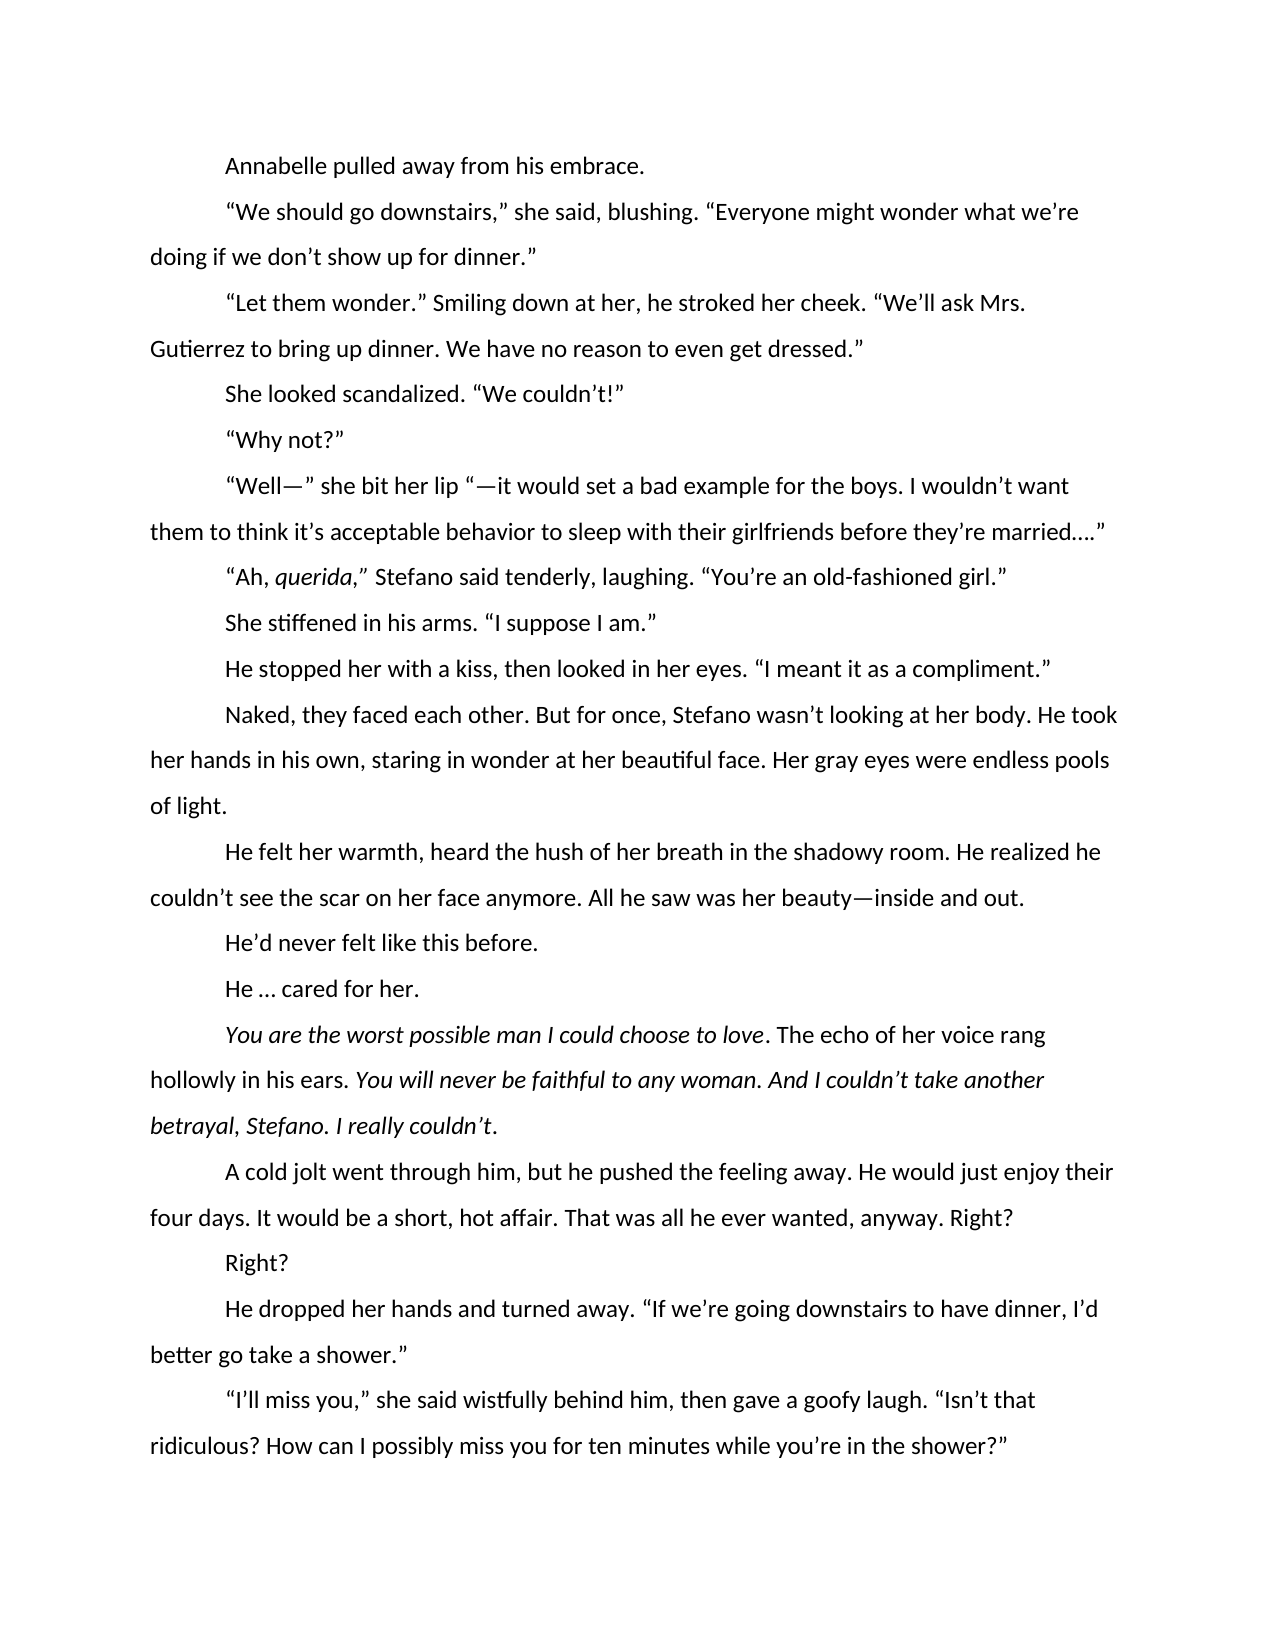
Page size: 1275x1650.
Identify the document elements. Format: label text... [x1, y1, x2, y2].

text She looked scandalized. “We couldn’t!” [150, 379, 1125, 409]
text You are the worst possible man I could choose to love. The echo of her voice rang hollowly in his ears. You will never be faithful to any woman. And I couldn’t take another betrayal, Stefano. I really couldn’t. [150, 1019, 1125, 1141]
text He stopped her with a kiss, then looked in her eyes. “I meant it as a compliment.” [150, 653, 1125, 683]
text “Let them wonder.” Smiling down at her, he stroked her cheek. “We’ll ask Mrs. Gutierrez to bring up dinner. We have no reason to even get dressed.” [150, 287, 1125, 363]
text He’d never felt like this before. [150, 927, 1125, 958]
text “We should go downstairs,” she said, blushing. “Everyone might wonder what we’re doing if we don’t show up for dinner.” [150, 196, 1125, 272]
text “Why not?” [150, 424, 1125, 455]
text “Ah, querida,” Stefano said tenderly, laughing. “You’re an old-fashioned girl.” [150, 562, 1125, 592]
text “Well—” she bit her lip “—it would set a bad example for the boys. I wouldn’t want them to think it’s acceptable behavior to sleep with their girlfriends before they’re married….” [150, 470, 1125, 546]
text He felt her warmth, heard the hush of her breath in the shadowy room. He realized he couldn’t see the scar on her face anymore. All he saw was her beauty—inside and out. [150, 836, 1125, 912]
text She stiffened in his arms. “I suppose I am.” [150, 607, 1125, 638]
text He dropped her hands and turned away. “If we’re going downstairs to have dinner, I’d better go take a shower.” [150, 1293, 1125, 1369]
text Annabelle pulled away from his embrace. [150, 150, 1125, 181]
text He … cared for her. [150, 973, 1125, 1004]
text A cold jolt went through him, but he pushed the feeling away. He would just enjoy their four days. It would be a short, hot affair. That was all he ever wanted, anyway. Right? [150, 1156, 1125, 1232]
text Naked, they faced each other. But for once, Stefano wasn’t looking at her body. He took her hands in his own, staring in wonder at her beautiful face. Her gray eyes were endless pools of light. [150, 699, 1125, 821]
text “I’ll miss you,” she said wistfully behind him, then gave a goofy laugh. “Isn’t that ridiculous? How can I possibly miss you for ten minutes while you’re in the shower?” [150, 1385, 1125, 1461]
text Right? [150, 1247, 1125, 1278]
